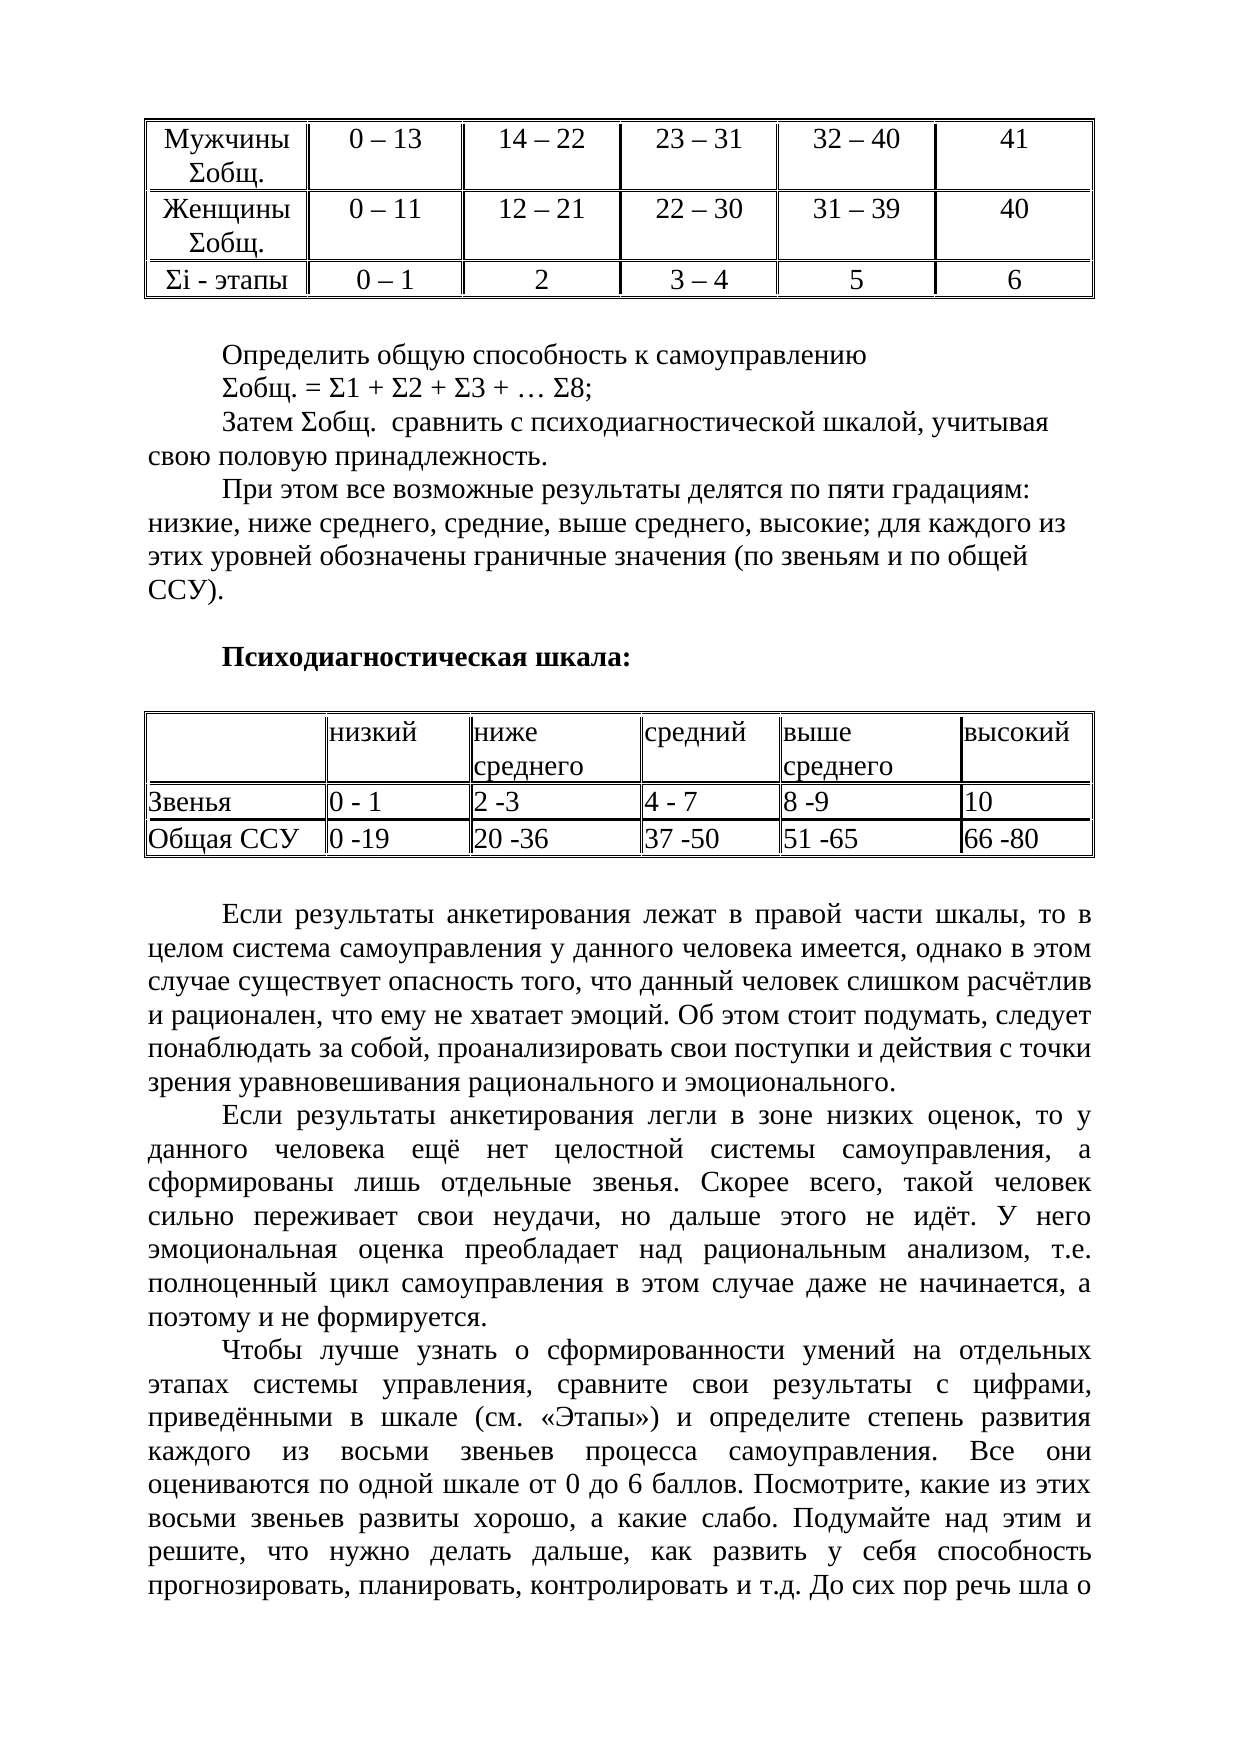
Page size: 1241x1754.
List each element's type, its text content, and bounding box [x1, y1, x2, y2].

table_cell 2 [463, 262, 620, 296]
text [148, 1332, 1092, 1601]
table_header ниже среднего [471, 714, 642, 781]
table_cell 0 - 1 [328, 785, 469, 818]
table_cell 12 – 21 [465, 192, 619, 259]
table_cell 37 -50 [642, 821, 781, 855]
table_cell 10 [963, 781, 1092, 818]
table_cell 23 – 31 [620, 122, 778, 188]
table_cell 0 – 1 [308, 259, 463, 296]
text Если результаты анкетирования лежат в правой части шкалы, то в целом система самоуправления у данного человека имеется, однако в этом случае существует опасность того, что данный человек слишком расчётлив и рационален, что ему не хватает эмоций. Об этом стоит подумать, следует понаблюдать за собой, проанализировать свои поступки и действия с точки зрения уравновешивания рационального и эмоционального. [148, 896, 1092, 1097]
text Психодиагностическая шкала: [148, 639, 1092, 672]
table_cell 5 [778, 262, 935, 296]
text Σобщ. = Σ1 + Σ2 + Σ3 + … Σ8; [148, 371, 1092, 404]
table_cell 8 -9 [782, 785, 960, 818]
table_cell 0 – 13 [308, 120, 463, 188]
table_cell 14 – 22 [463, 122, 620, 188]
text Затем Σобщ. сравнить с психодиагностической шкалой, учитывая свою половую принадлежность. [148, 404, 1092, 471]
table_cell 32 – 40 [778, 120, 935, 188]
table_header высокий [961, 714, 1092, 781]
table_cell Σi - этапы [145, 259, 308, 296]
table_header средний [642, 714, 781, 781]
table_cell 0 – 11 [310, 192, 461, 259]
table_cell Женщины Σобщ. [147, 189, 306, 259]
table_cell 31 – 39 [779, 192, 934, 259]
table_header выше среднего [781, 714, 961, 781]
table_cell 41 [935, 122, 1092, 188]
table_cell 3 – 4 [620, 262, 778, 296]
table_cell 2 -3 [473, 785, 640, 818]
table_cell 22 – 30 [622, 192, 776, 259]
table_cell 0 -19 [327, 818, 471, 855]
table_cell 6 [935, 259, 1093, 296]
table_cell 51 -65 [781, 821, 961, 855]
table_cell 20 -36 [471, 821, 642, 855]
table_cell Мужчины Σобщ. [147, 120, 308, 188]
text При этом все возможные результаты делятся по пяти градациям: низкие, ниже среднего, средние, выше среднего, высокие; для каждого из этих уровней обозначены граничные значения (по звеньям и по общей ССУ). [148, 471, 1092, 605]
table_header низкий [327, 712, 471, 781]
table_cell 4 - 7 [643, 785, 779, 818]
text Если результаты анкетирования легли в зоне низких оценок, то у данного человека ещё нет целостной системы самоуправления, а сформированы лишь отдельные звенья. Скорее всего, такой человек сильно переживает свои неудачи, но дальше этого не идёт. У него эмоциональная оценка преобладает над рациональным анализом, т.е. полноценный цикл самоуправления в этом случае даже не начинается, а поэтому и не формируется. [148, 1097, 1092, 1332]
table_cell Общая ССУ [145, 818, 327, 855]
table_header [147, 714, 327, 781]
table_cell Звенья [147, 781, 325, 818]
table_cell 40 [937, 189, 1092, 259]
table_cell 66 -80 [961, 818, 1093, 855]
text Определить общую способность к самоуправлению [148, 337, 1092, 371]
